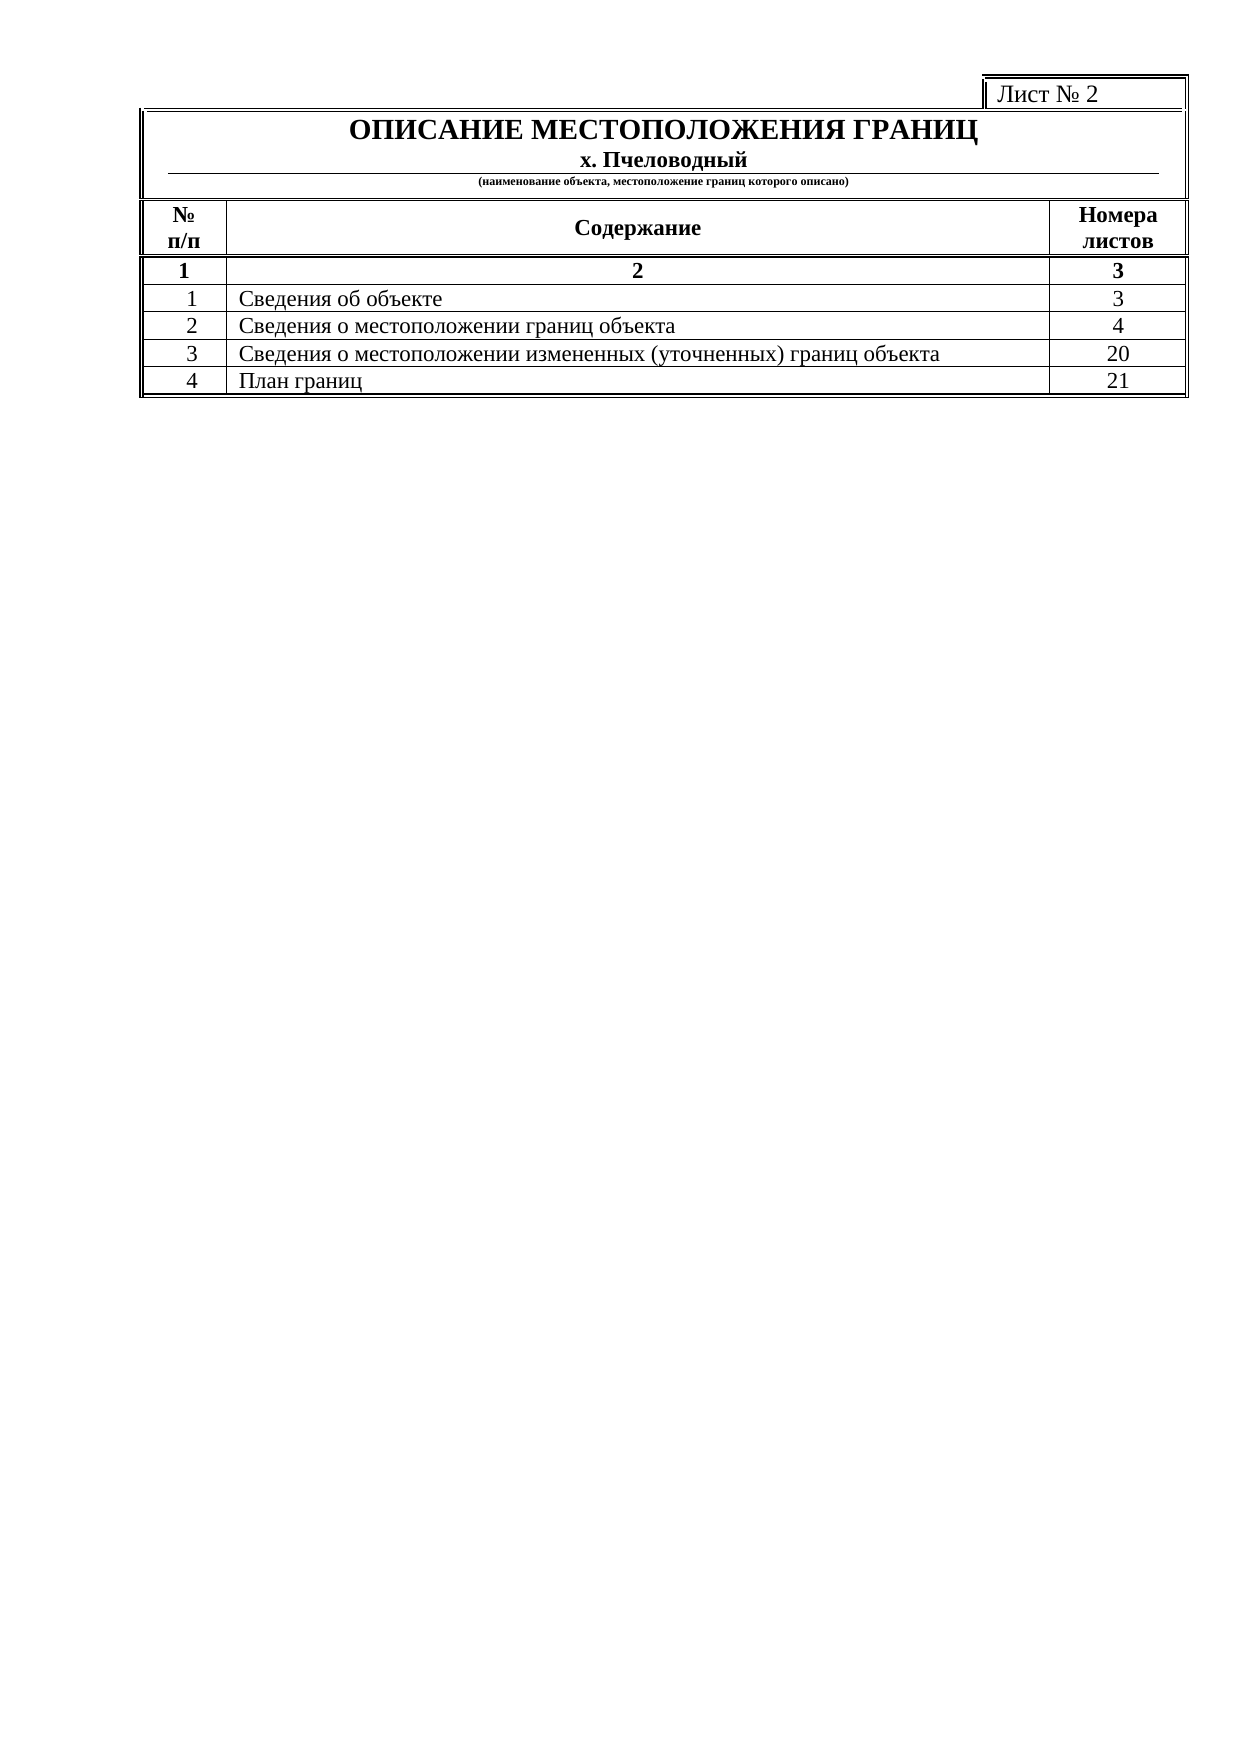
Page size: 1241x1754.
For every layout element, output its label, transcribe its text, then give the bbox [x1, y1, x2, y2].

table_cell [1050, 340, 1185, 366]
table_header № п/п [144, 201, 226, 254]
table_cell [144, 340, 226, 366]
table_header 3 [1050, 258, 1185, 284]
table_header Содержание [227, 201, 1049, 254]
table_cell Сведения о местоположении измененных (уточненных) границ объекта [227, 340, 1049, 366]
table_cell [1050, 312, 1185, 338]
table_cell [1050, 367, 1185, 393]
table_cell План границ [227, 367, 1049, 393]
table_header 1 [144, 258, 226, 284]
table_header Номера листов [1050, 201, 1185, 254]
table_cell [144, 312, 226, 338]
table_cell Сведения о местоположении границ объекта [227, 312, 1049, 338]
table_cell Сведения об объекте [227, 285, 1049, 311]
table_cell [144, 367, 226, 393]
table_cell [1050, 285, 1185, 311]
table_cell [144, 285, 226, 311]
table_header 2 [227, 258, 1049, 284]
